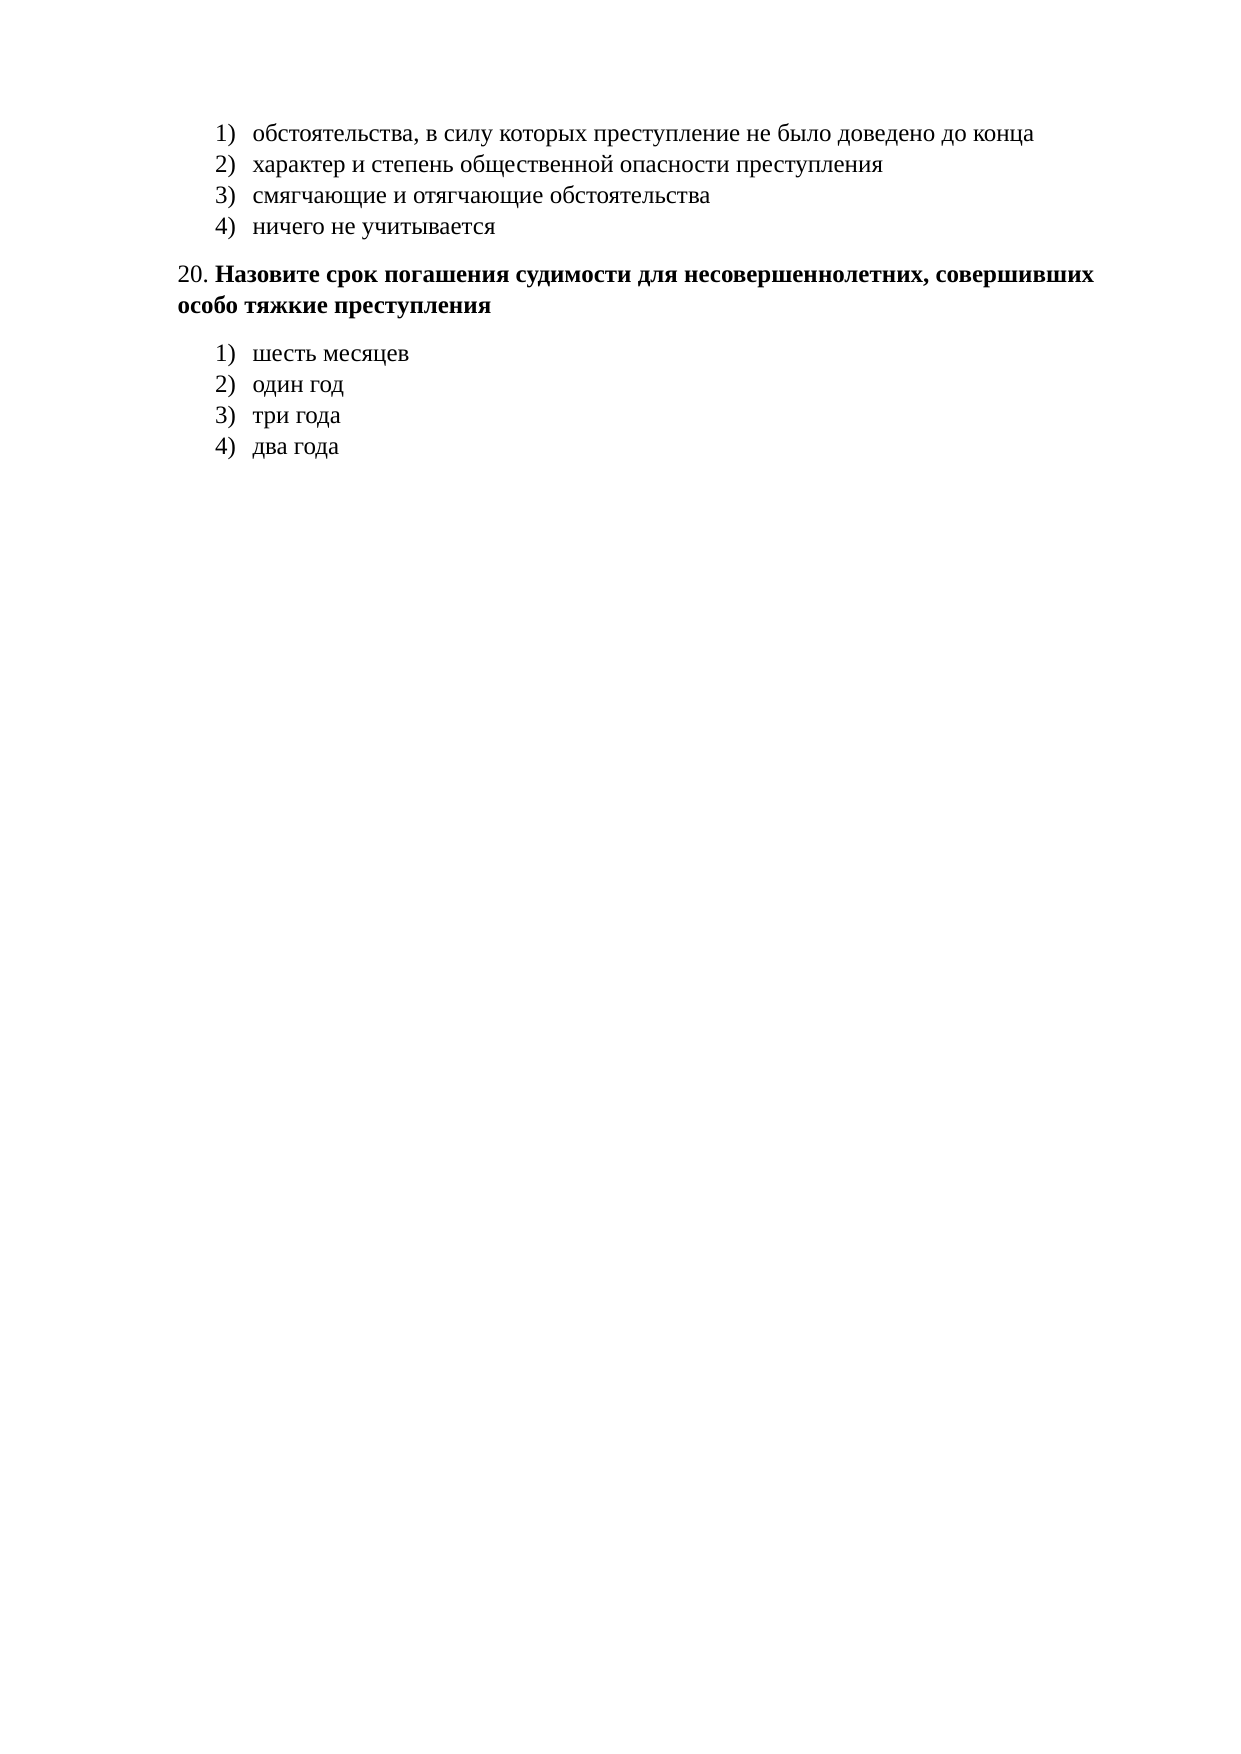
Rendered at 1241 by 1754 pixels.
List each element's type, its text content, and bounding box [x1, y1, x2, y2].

text 20. Назовите срок погашения судимости для несовершеннолетних, совершивших особо тяжкие преступления [177, 259, 1152, 319]
list смягчающие и отягчающие обстоятельства [215, 180, 1152, 209]
list шесть месяцев [215, 338, 1152, 366]
list ничего не учитывается [215, 211, 1152, 240]
list обстоятельства, в силу которых преступление не было доведено до конца [215, 118, 1152, 147]
list два года [215, 431, 1152, 459]
list один год [215, 369, 1152, 397]
list три года [215, 400, 1152, 428]
list характер и степень общественной опасности преступления [215, 149, 1152, 178]
